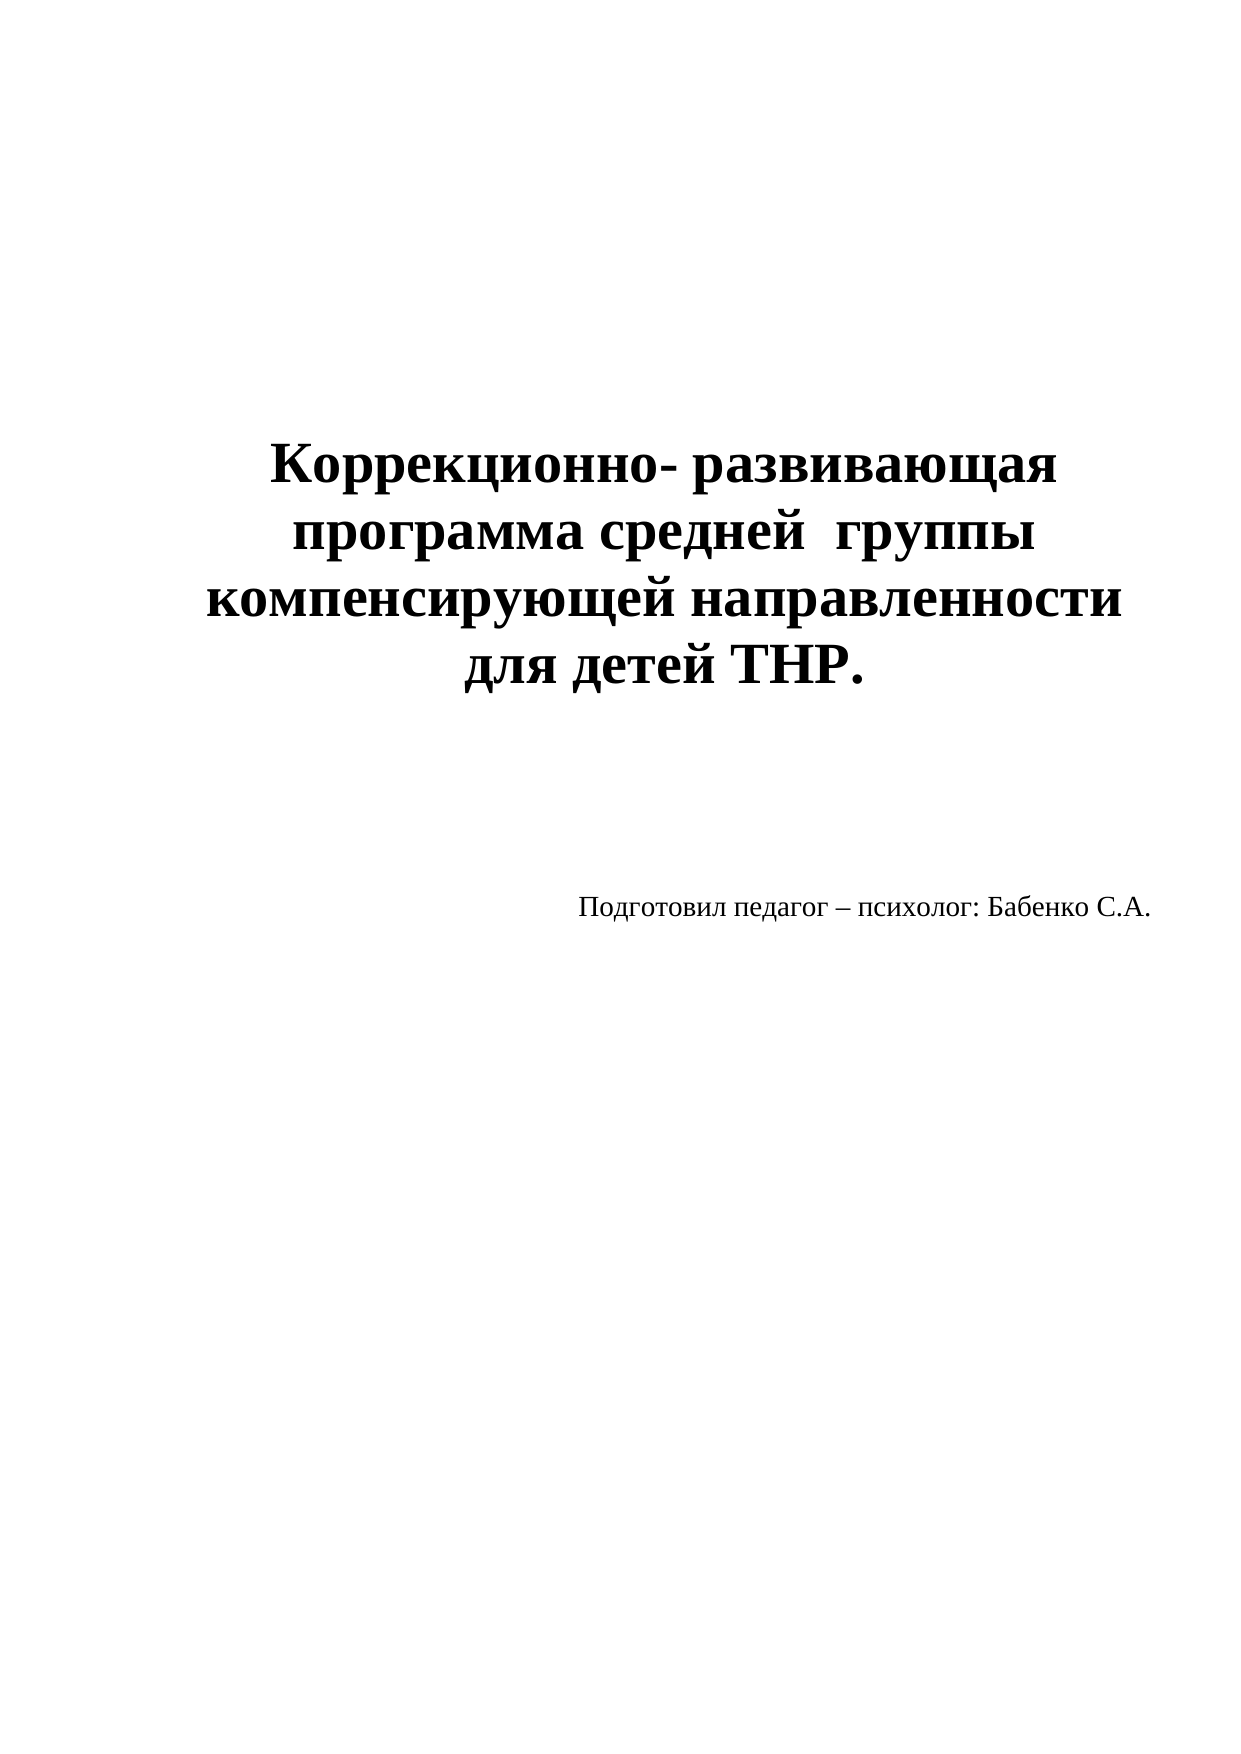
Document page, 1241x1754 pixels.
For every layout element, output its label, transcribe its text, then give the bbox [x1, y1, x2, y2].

text Подготовил педагог – психолог: Бабенко С.А. [177, 889, 1152, 923]
text Коррекционно- развивающая программа средней группы компенсирующей направленности для детей ТНР. [177, 428, 1152, 696]
